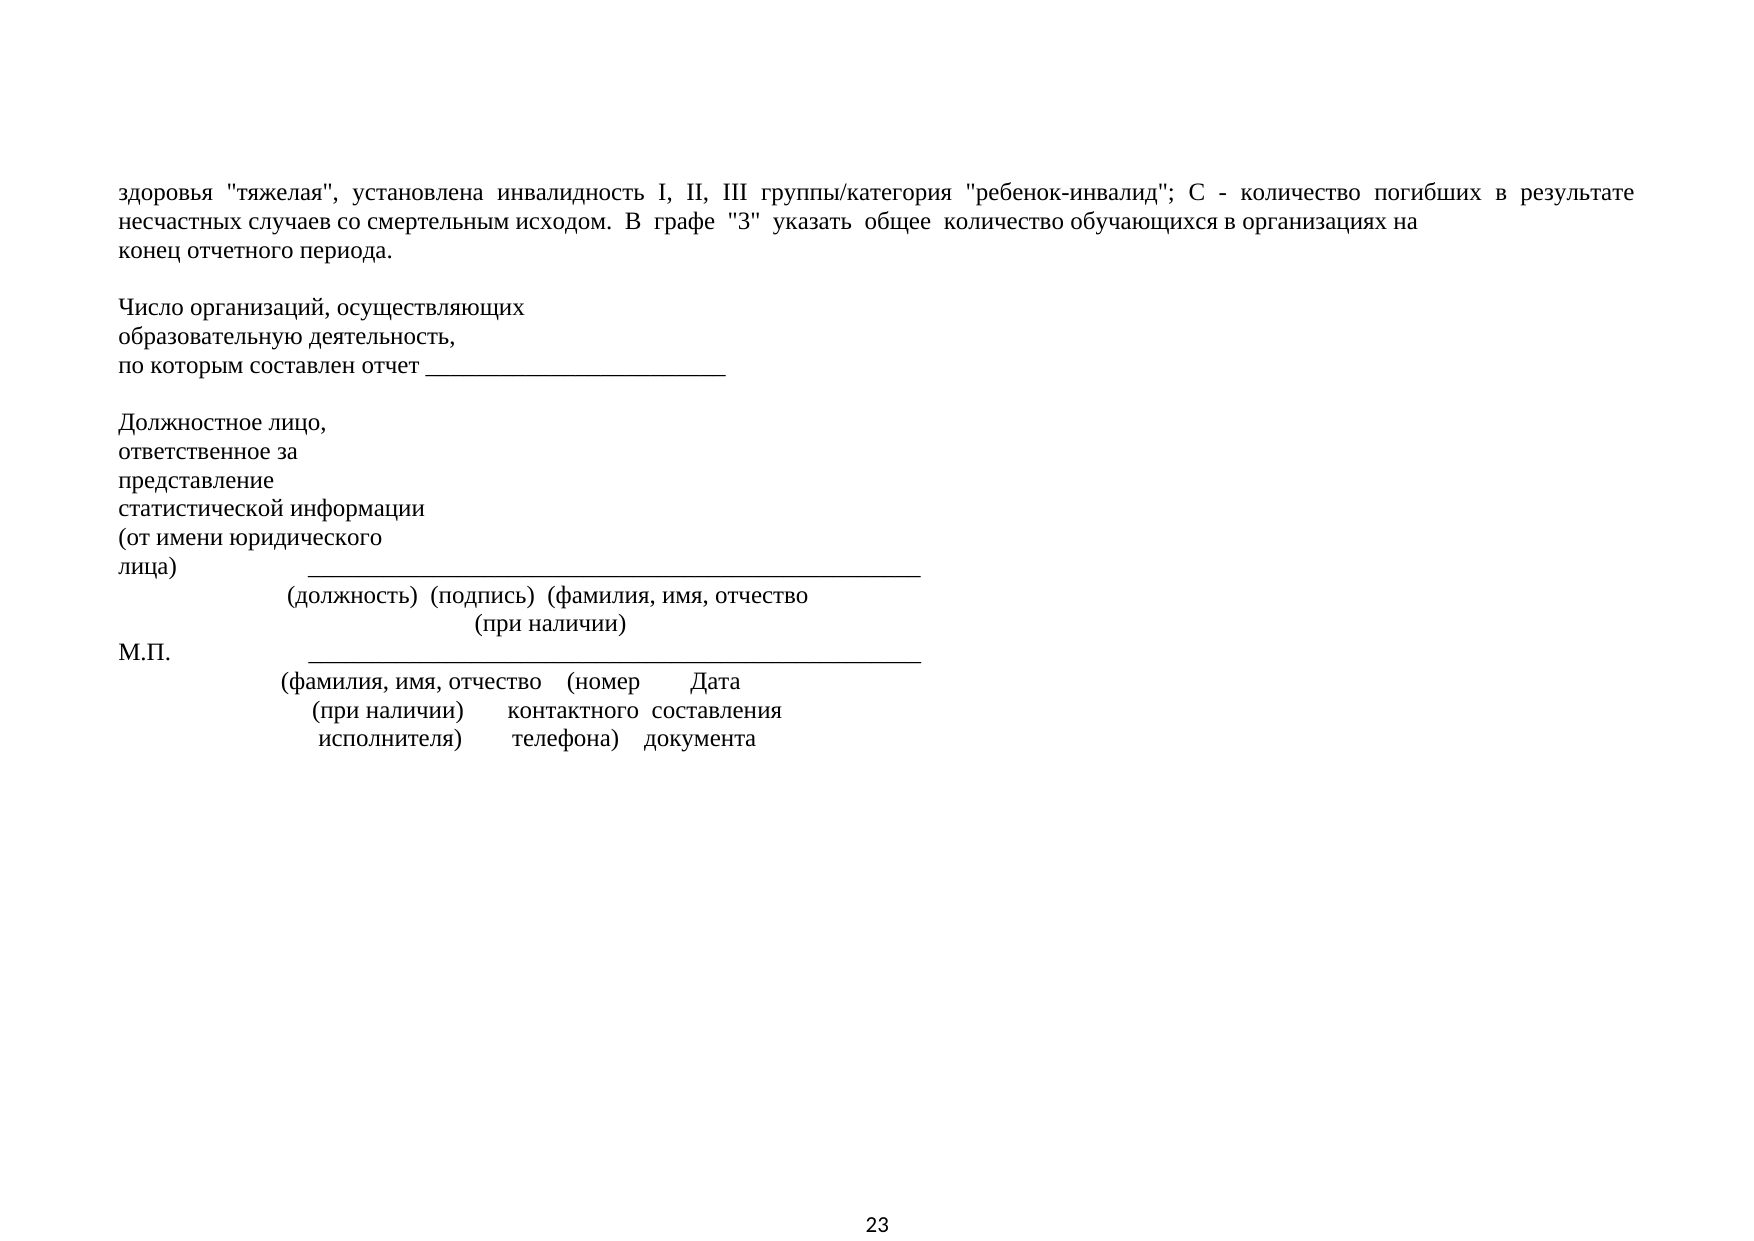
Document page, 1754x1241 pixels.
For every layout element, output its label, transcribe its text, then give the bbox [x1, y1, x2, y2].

text по которым составлен отчет ________________________ [118, 350, 1636, 378]
text конец отчетного периода. [118, 235, 1636, 263]
text образовательную деятельность, [118, 321, 1636, 350]
text исполнителя) телефона) документа [118, 723, 1636, 752]
text (от имени юридического [118, 522, 1636, 551]
text лица) _________________________________________________ [118, 551, 1636, 580]
text Должностное лицо, [118, 407, 1636, 436]
text (при наличии) [118, 608, 1636, 637]
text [118, 177, 1636, 235]
text ответственное за [118, 436, 1636, 465]
text статистической информации [118, 493, 1636, 522]
text (должность) (подпись) (фамилия, имя, отчество [118, 580, 1636, 608]
text Число организаций, осуществляющих [118, 292, 1636, 321]
text (при наличии) контактного составления [118, 695, 1636, 723]
text М.П. _________________________________________________ [118, 637, 1636, 666]
text представление [118, 465, 1636, 493]
text (фамилия, имя, отчество (номер Дата [118, 666, 1636, 695]
